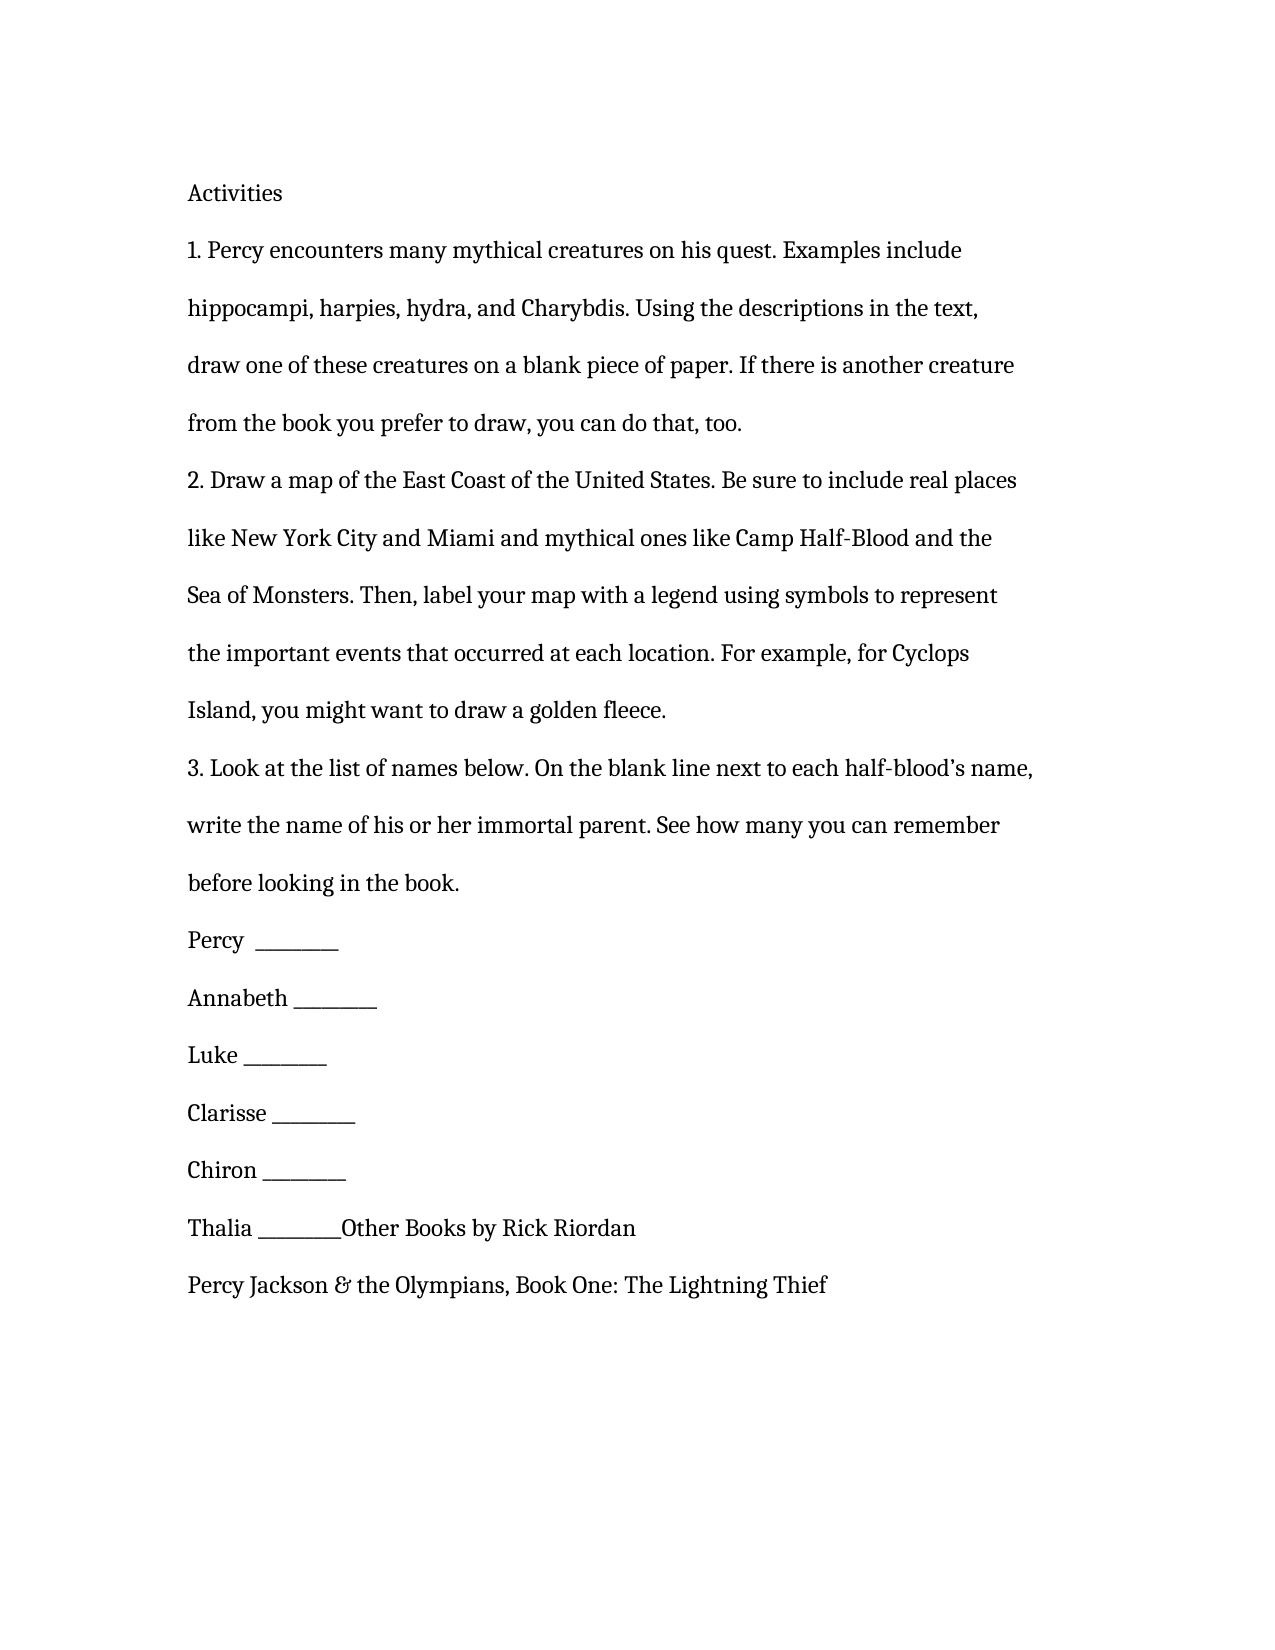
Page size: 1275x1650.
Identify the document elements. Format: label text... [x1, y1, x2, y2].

text from the book you prefer to draw, you can do that, too. [187, 409, 1087, 437]
text write the name of his or her immortal parent. See how many you can remember [187, 811, 1087, 840]
text Sea of Monsters. Then, label your map with a legend using symbols to represent [187, 581, 1087, 610]
text Chiron _________ [187, 1156, 1087, 1185]
text Percy _________ [187, 926, 1087, 955]
text Percy Jackson & the Olympians, Book One: The Lightning Thief [187, 1271, 1087, 1300]
text 2. Draw a map of the East Coast of the United States. Be sure to include real places [187, 466, 1087, 495]
text hippocampi, harpies, hydra, and Charybdis. Using the descriptions in the text, [187, 294, 1087, 322]
text Activities [187, 179, 1087, 207]
text draw one of these creatures on a blank piece of paper. If there is another creature [187, 351, 1087, 380]
text before looking in the book. [187, 869, 1087, 897]
text Annabeth _________ [187, 984, 1087, 1012]
text 1. Percy encounters many mythical creatures on his quest. Examples include [187, 236, 1087, 265]
text Thalia _________Other Books by Rick Riordan [187, 1214, 1087, 1242]
text Island, you might want to draw a golden fleece. [187, 696, 1087, 725]
text Clarisse _________ [187, 1099, 1087, 1127]
text like New York City and Miami and mythical ones like Camp Half-Blood and the [187, 524, 1087, 552]
text Luke _________ [187, 1041, 1087, 1070]
text 3. Look at the list of names below. On the blank line next to each half-blood’s name, [187, 754, 1087, 782]
text the important events that occurred at each location. For example, for Cyclops [187, 639, 1087, 667]
